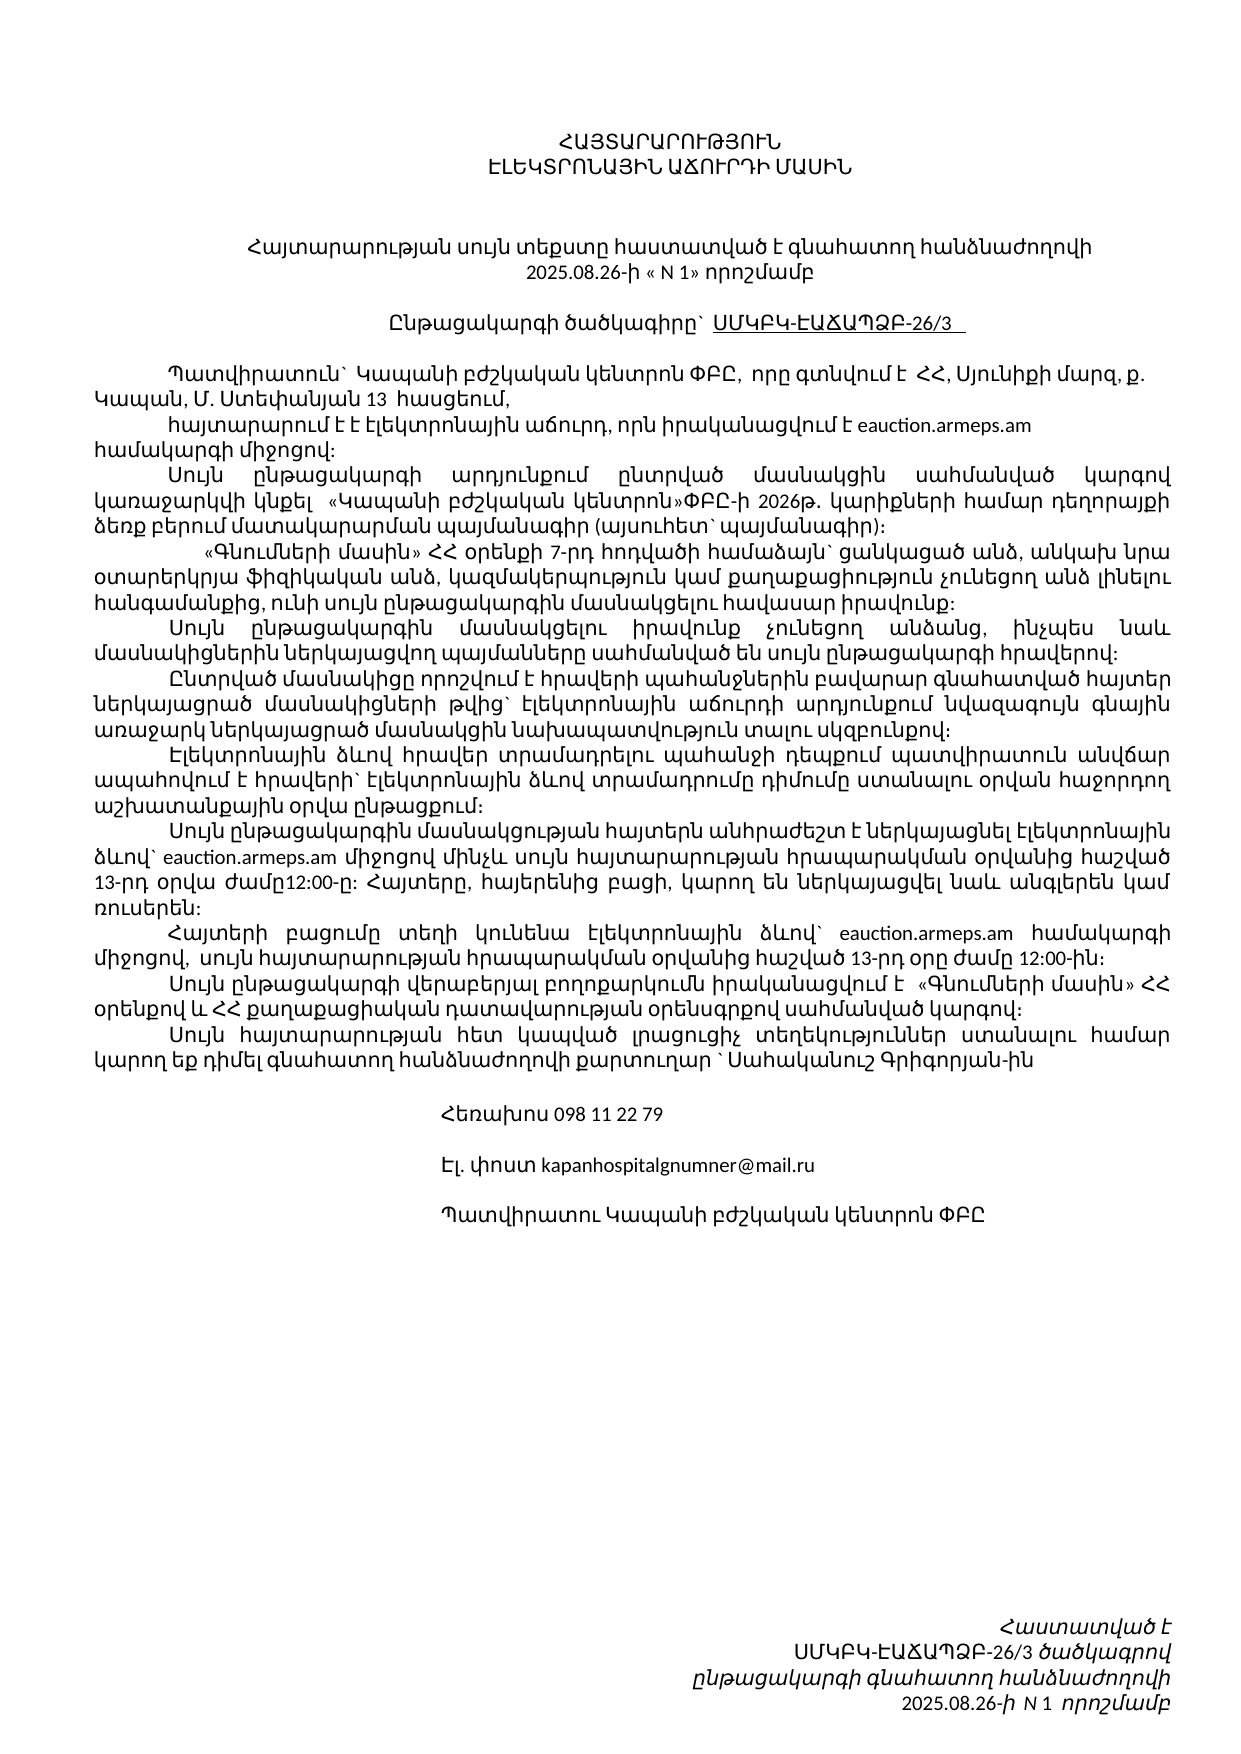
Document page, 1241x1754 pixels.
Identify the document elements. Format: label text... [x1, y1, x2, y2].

text Սույն ընթացակարգի վերաբերյալ բողոքարկումն իրականացվում է «Գնումների մասին» ՀՀ օրենքով և ՀՀ քաղաքացիական դատավարության օրենսգրքով սահմանված կարգով։ [94, 971, 1171, 1022]
text Ընտրված մասնակիցը որոշվում է հրավերի պահանջներին բավարար գնահատված հայտեր ներկայացրած մասնակիցների թվից` էլեկտրոնային աճուրդի արդյունքում նվազագույն գնային առաջարկ ներկայացրած մասնակցին նախապատվություն տալու սկզբունքով։ [94, 666, 1171, 742]
text Ընթացակարգի ծածկագիրը` ՍՄԿԲԿ-ԷԱՃԱՊՁԲ-26/3 [94, 310, 1171, 336]
text Էլ. փոստ kapanhospitalgnumner@mail.ru [94, 1152, 1171, 1177]
text Սույն հայտարարության հետ կապված լրացուցիչ տեղեկություններ ստանալու համար կարող եք դիմել գնահատող հանձնաժողովի քարտուղար ` Սահականուշ Գրիգորյան-ին [94, 1022, 1171, 1073]
text ՍՄԿԲԿ-ԷԱՃԱՊՁԲ-26/3 ծածկագրով [94, 1639, 1171, 1665]
text Էլեկտրոնային ձևով հրավեր տրամադրելու պահանջի դեպքում պատվիրատուն անվճար ապահովում է հրավերի` էլեկտրոնային ձևով տրամադրումը դիմումը ստանալու օրվան հաջորդող աշխատանքային օրվա ընթացքում։ [94, 742, 1171, 818]
text Պատվիրատուն` Կապանի բժշկական կենտրոն ՓԲԸ, որը գտնվում է ՀՀ, Սյունիքի մարզ, ք. Կապան, Մ. Ստեփանյան 13 հասցեում, [94, 361, 1171, 412]
text Հեռախոս 098 11 22 79 [94, 1101, 1171, 1126]
text Սույն ընթացակարգի արդյունքում ընտրված մասնակցին սահմանված կարգով կառաջարկվի կնքել «Կապանի բժշկական կենտրոն»ՓԲԸ-ի 2026թ․ կարիքների համար դեղորայքի ձեռք բերում մատակարարման պայմանագիր (այսուհետ` պայմանագիր)։ [94, 463, 1171, 539]
text հայտարարում է է էլեկտրոնային աճուրդ, որն իրականացվում է eauction.armeps.am համակարգի միջոցով: [94, 412, 1171, 463]
text Հաստատված է [94, 1614, 1171, 1639]
text ԷԼԵԿՏՐՈՆԱՅԻՆ ԱՃՈՒՐԴԻ ՄԱՍԻՆ [94, 154, 1171, 180]
text Սույն ընթացակարգին մասնակցելու իրավունք չունեցող անձանց, ինչպես նաև մասնակիցներին ներկայացվող պայմանները սահմանված են սույն ընթացակարգի հրավերով: [94, 615, 1171, 666]
text Սույն ընթացակարգին մասնակցության հայտերն անհրաժեշտ է ներկայացնել էլեկտրոնային ձևով` eauction.armeps.am միջոցով մինչև սույն հայտարարության հրապարակման օրվանից հաշված 13-րդ օրվա ժամը12:00-ը: Հայտերը, հայերենից բացի, կարող են ներկայացվել նաև անգլերեն կամ ռուսերեն: [94, 818, 1171, 920]
text ընթացակարգի գնահատող հանձնաժողովի [94, 1665, 1171, 1690]
text Պատվիրատու Կապանի բժշկական կենտրոն ՓԲԸ [94, 1203, 1171, 1228]
text 2025.08.26 -ի « N 1» որոշմամբ [94, 259, 1171, 285]
text Հայտարարության սույն տեքստը հաստատված է գնահատող հանձնաժողովի [94, 234, 1171, 259]
text «Գնումների մասին» ՀՀ օրենքի 7-րդ հոդվածի համաձայն` ցանկացած անձ, անկախ նրա օտարերկրյա ֆիզիկական անձ, կազմակերպություն կամ քաղաքացիություն չունեցող անձ լինելու հանգամանքից, ունի սույն ընթացակարգին մասնակցելու հավասար իրավունք: [94, 539, 1171, 615]
text Հայտերի բացումը տեղի կունենա էլեկտրոնային ձևով` eauction.armeps.am համակարգի միջոցով, սույն հայտարարության հրապարակման օրվանից հաշված 13-րդ օրը ժամը 12:00-ին։ [94, 920, 1171, 971]
text ՀԱՅՏԱՐԱՐՈՒԹՅՈՒՆ [94, 129, 1171, 154]
text 2025.08.26 -ի N 1 որոշմամբ [94, 1690, 1171, 1716]
